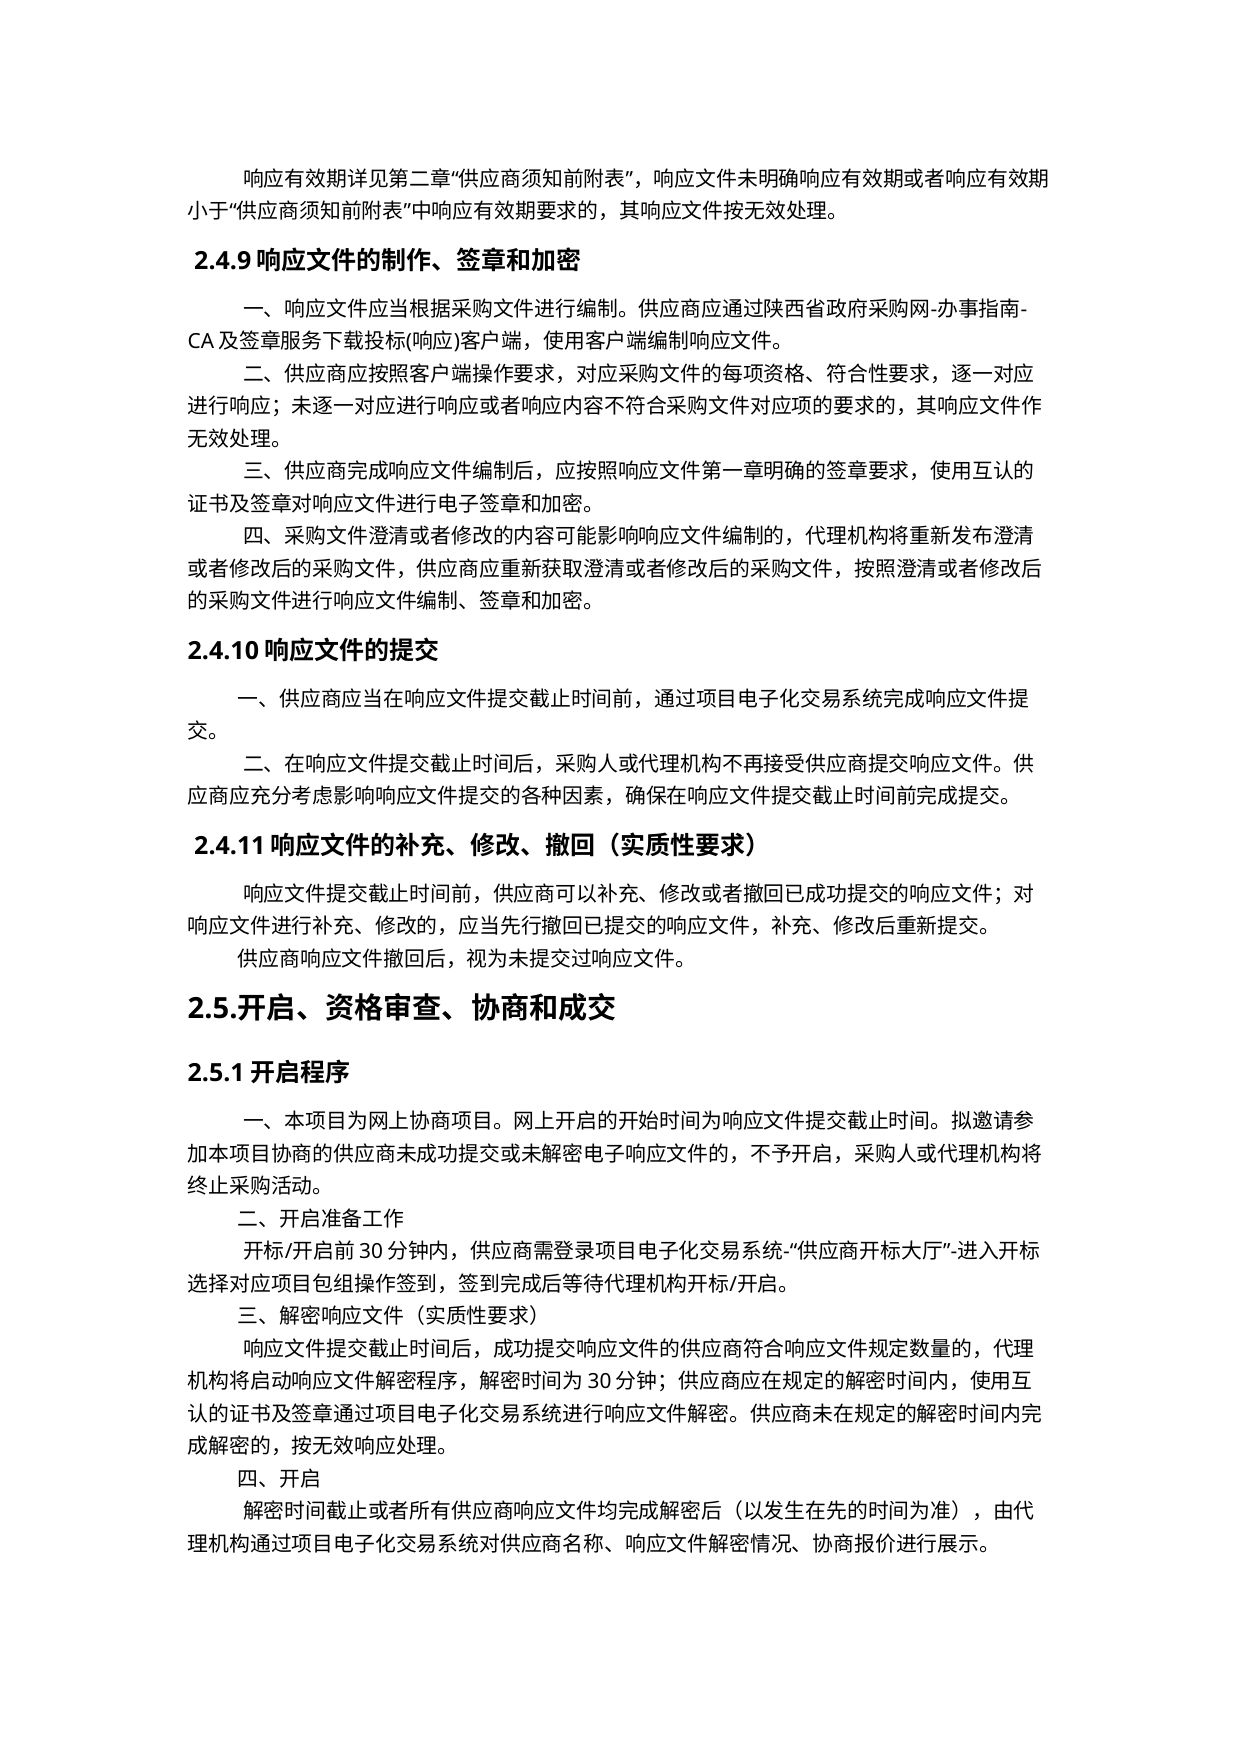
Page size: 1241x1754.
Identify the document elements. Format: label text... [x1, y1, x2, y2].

text 响应文件提交截止时间前，供应商可以补充、修改或者撤回已成功提交的响应文件；对响应文件进行补充、修改的，应当先行撤回已提交的响应文件，补充、修改后重新提交。 [187, 877, 1053, 942]
text 2.4.11响应文件的补充、修改、撤回（实质性要求） [187, 812, 1053, 877]
text 供应商响应文件撤回后，视为未提交过响应文件。 [187, 942, 1053, 974]
text 2.5.1开启程序 [187, 1039, 1053, 1104]
text 一、供应商应当在响应文件提交截止时间前，通过项目电子化交易系统完成响应文件提交。 [187, 682, 1053, 747]
text 二、开启准备工作 [187, 1202, 1053, 1234]
text 响应文件提交截止时间后，成功提交响应文件的供应商符合响应文件规定数量的，代理机构将启动响应文件解密程序，解密时间为30分钟；供应商应在规定的解密时间内，使用互认的证书及签章通过项目电子化交易系统进行响应文件解密。供应商未在规定的解密时间内完成解密的，按无效响应处理。 [187, 1332, 1053, 1462]
text 2.4.10响应文件的提交 [187, 617, 1053, 682]
text 开标/开启前30分钟内，供应商需登录项目电子化交易系统-“供应商开标大厅”-进入开标选择对应项目包组操作签到，签到完成后等待代理机构开标/开启。 [187, 1234, 1053, 1299]
text 解密时间截止或者所有供应商响应文件均完成解密后（以发生在先的时间为准），由代理机构通过项目电子化交易系统对供应商名称、响应文件解密情况、协商报价进行展示。 [187, 1494, 1053, 1559]
text 一、本项目为网上协商项目。网上开启的开始时间为响应文件提交截止时间。拟邀请参加本项目协商的供应商未成功提交或未解密电子响应文件的，不予开启，采购人或代理机构将终止采购活动。 [187, 1104, 1053, 1202]
text 2.5.开启、资格审查、协商和成交 [187, 974, 1053, 1039]
text 2.4.9响应文件的制作、签章和加密 [187, 227, 1053, 292]
text 一、响应文件应当根据采购文件进行编制。供应商应通过陕西省政府采购网-办事指南-CA及签章服务下载投标(响应)客户端，使用客户端编制响应文件。 [187, 292, 1053, 357]
text 二、供应商应按照客户端操作要求，对应采购文件的每项资格、符合性要求，逐一对应进行响应；未逐一对应进行响应或者响应内容不符合采购文件对应项的要求的，其响应文件作无效处理。 [187, 357, 1053, 454]
text 四、开启 [187, 1462, 1053, 1494]
text 三、供应商完成响应文件编制后，应按照响应文件第一章明确的签章要求，使用互认的证书及签章对响应文件进行电子签章和加密。 [187, 454, 1053, 519]
text 四、采购文件澄清或者修改的内容可能影响响应文件编制的，代理机构将重新发布澄清或者修改后的采购文件，供应商应重新获取澄清或者修改后的采购文件，按照澄清或者修改后的采购文件进行响应文件编制、签章和加密。 [187, 519, 1053, 617]
text 三、解密响应文件（实质性要求） [187, 1299, 1053, 1332]
text 二、在响应文件提交截止时间后，采购人或代理机构不再接受供应商提交响应文件。供应商应充分考虑影响响应文件提交的各种因素，确保在响应文件提交截止时间前完成提交。 [187, 747, 1053, 812]
text 响应有效期详见第二章“供应商须知前附表”，响应文件未明确响应有效期或者响应有效期小于“供应商须知前附表”中响应有效期要求的，其响应文件按无效处理。 [187, 162, 1053, 227]
